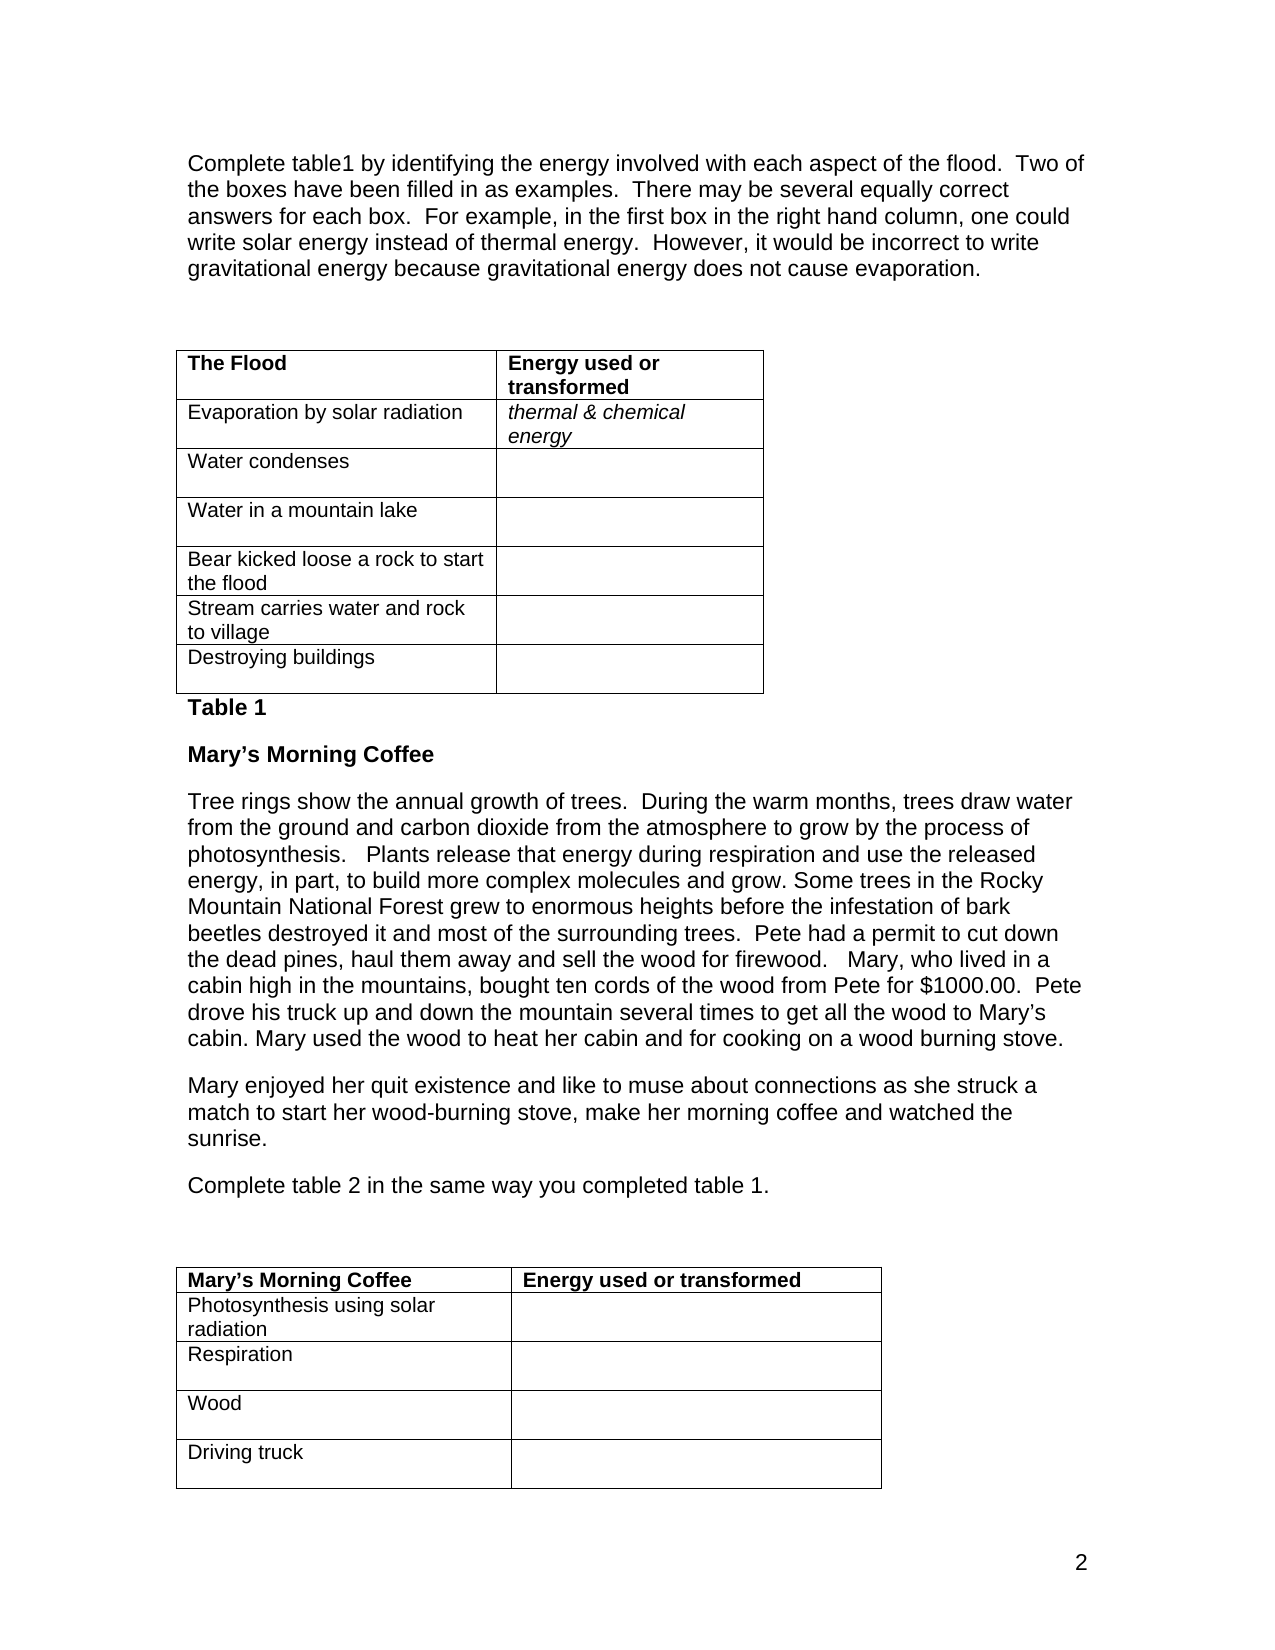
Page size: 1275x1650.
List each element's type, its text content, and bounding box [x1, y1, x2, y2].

table_cell Driving truck [177, 1440, 511, 1487]
table_cell [497, 498, 763, 546]
text Mary enjoyed her quit existence and like to muse about connections as she struck a match to start her wood-burning stove, make her morning coffee and watched the sunrise. [187, 1072, 1087, 1151]
table_header Energy used or transformed [512, 1268, 881, 1292]
table_cell Water in a mountain lake [177, 498, 496, 546]
table_cell [497, 596, 763, 643]
table_header The Flood [177, 351, 496, 399]
text Table 1 [187, 693, 1087, 720]
table_cell [512, 1391, 881, 1438]
table_cell Destroying buildings [177, 645, 496, 692]
text Tree rings show the annual growth of trees. During the warm months, trees draw water from the ground and carbon dioxide from the atmosphere to grow by the process of photosynthesis. Plants release that energy during respiration and use the released energy, in part, to build more complex molecules and grow. Some trees in the Rocky Mountain National Forest grew to enormous heights before the infestation of bark beetles destroyed it and most of the surrounding trees. Pete had a permit to cut down the dead pines, haul them away and sell the wood for firewood. Mary, who lived in a cabin high in the mountains, bought ten cords of the wood from Pete for $1000.00. Pete drove his truck up and down the mountain several times to get all the wood to Mary’s cabin. Mary used the wood to heat her cabin and for cooking on a wood burning stove. [187, 788, 1087, 1051]
table_cell [512, 1342, 881, 1389]
table_cell thermal & chemical energy [497, 400, 763, 448]
text Mary’s Morning Coffee [187, 741, 1087, 767]
table_cell Bear kicked loose a rock to start the flood [177, 547, 496, 594]
table_cell [512, 1293, 881, 1341]
table_header Mary’s Morning Coffee [177, 1268, 511, 1292]
table_cell Wood [177, 1391, 511, 1438]
table_cell Evaporation by solar radiation [177, 400, 496, 448]
table_cell [497, 645, 763, 692]
table_cell [497, 449, 763, 497]
table_cell Photosynthesis using solar radiation [177, 1293, 511, 1341]
table_header Energy used or transformed [497, 351, 763, 399]
table_cell Respiration [177, 1342, 511, 1389]
table_cell [497, 547, 763, 594]
table_cell [512, 1440, 881, 1487]
text Complete table 2 in the same way you completed table 1. [187, 1172, 1087, 1198]
table_cell Water condenses [177, 449, 496, 497]
text Complete table1 by identifying the energy involved with each aspect of the flood. Two of the boxes have been filled in as examples. There may be several equally correct answers for each box. For example, in the first box in the right hand column, one could write solar energy instead of thermal energy. However, it would be incorrect to write gravitational energy because gravitational energy does not cause evaporation. [187, 150, 1087, 282]
table_cell Stream carries water and rock to village [177, 596, 496, 643]
